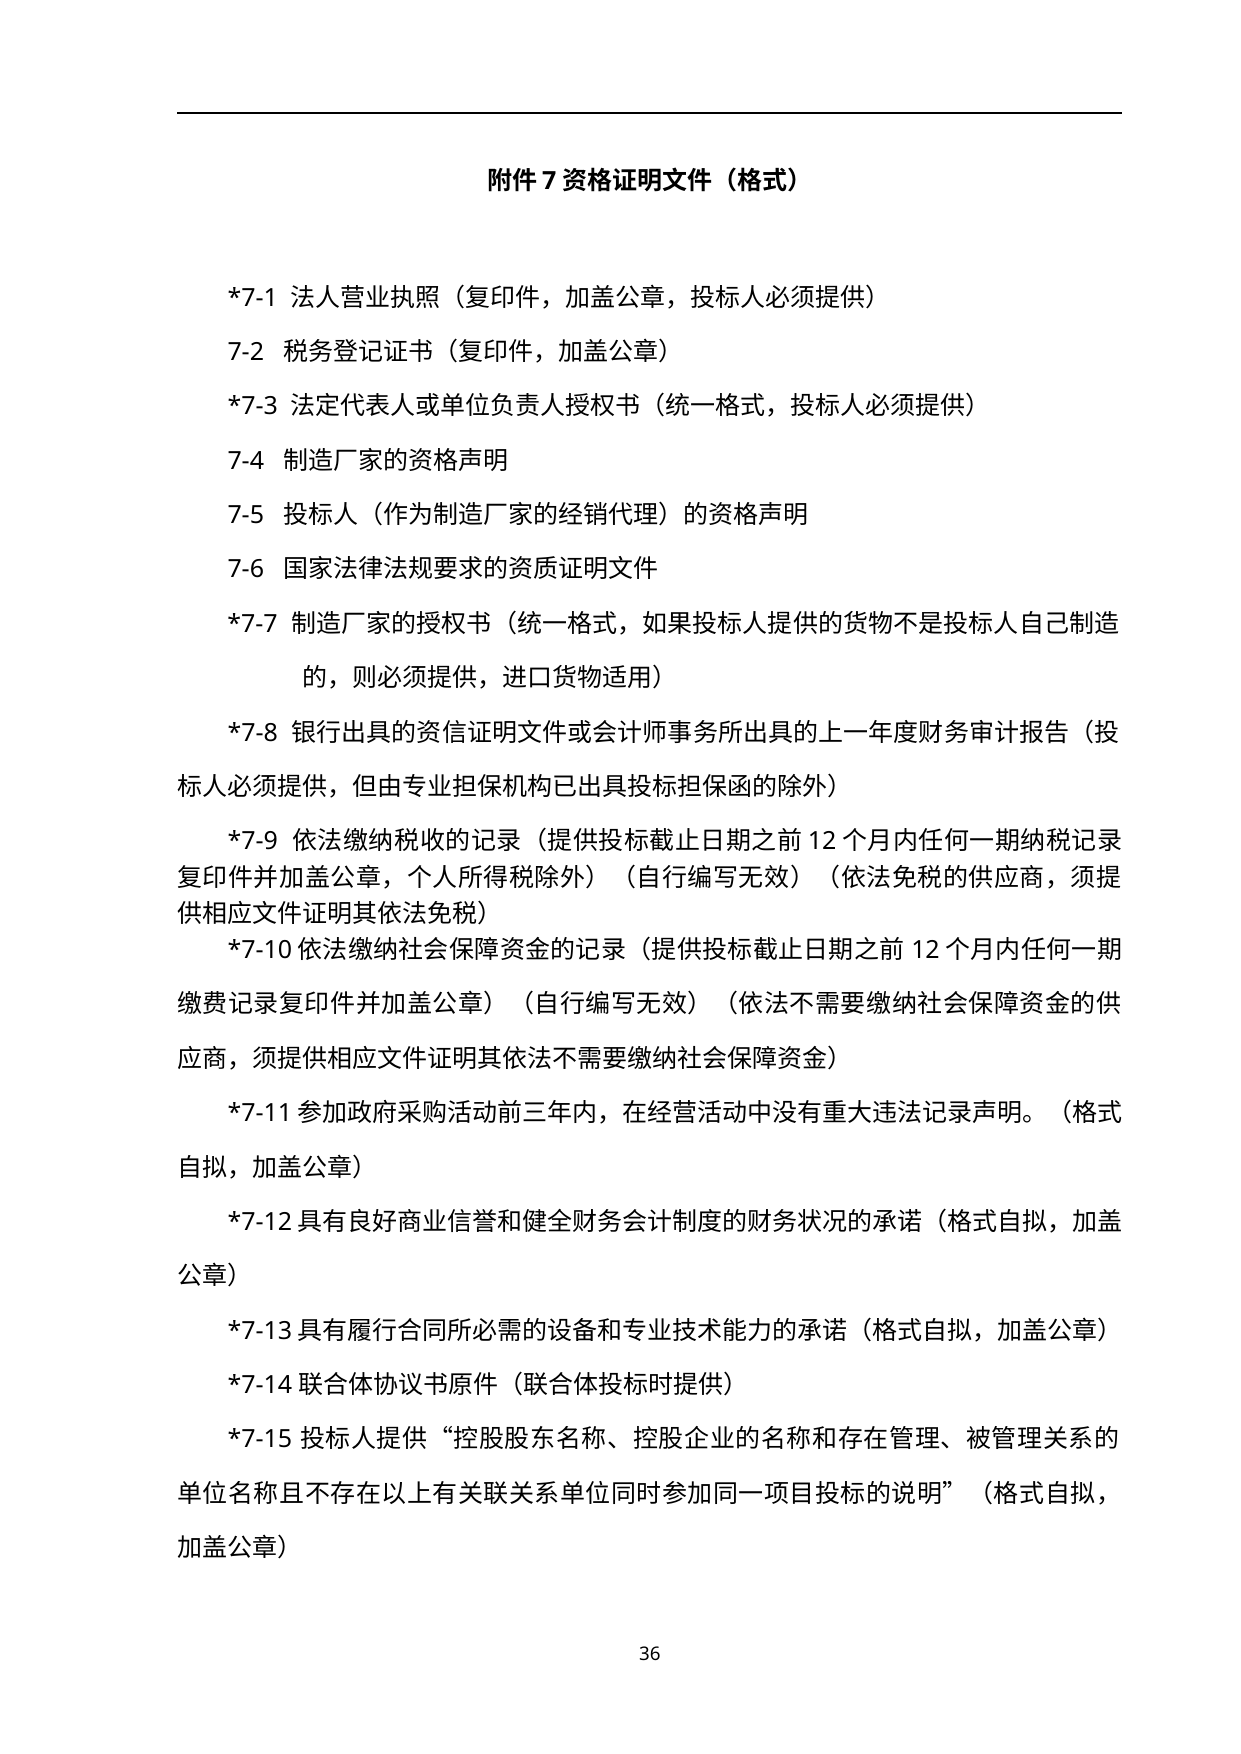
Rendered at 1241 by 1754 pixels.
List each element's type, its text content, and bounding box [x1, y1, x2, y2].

text *7-13具有履行合同所必需的设备和专业技术能力的承诺（格式自拟，加盖公章） [177, 1310, 1122, 1346]
text *7-8 银行出具的资信证明文件或会计师事务所出具的上一年度财务审计报告（投标人必须提供，但由专业担保机构已出具投标担保函的除外） [177, 712, 1122, 803]
text *7-12具有良好商业信誉和健全财务会计制度的财务状况的承诺（格式自拟，加盖公章） [177, 1201, 1122, 1292]
text 7-4 制造厂家的资格声明 [177, 440, 1122, 476]
text *7-9 依法缴纳税收的记录（提供投标截止日期之前12个月内任何一期纳税记录复印件并加盖公章，个人所得税除外）（自行编写无效）（依法免税的供应商，须提供相应文件证明其依法免税） [177, 821, 1122, 929]
text *7-3 法定代表人或单位负责人授权书（统一格式，投标人必须提供） [177, 386, 1122, 422]
text *7-15 投标人提供“控股股东名称、控股企业的名称和存在管理、被管理关系的单位名称且不存在以上有关联关系单位同时参加同一项目投标的说明”（格式自拟，加盖公章） [177, 1419, 1122, 1564]
subtitle 附件7 资格证明文件（格式） [177, 160, 1122, 196]
text *7-7 制造厂家的授权书（统一格式，如果投标人提供的货物不是投标人自己制造的，则必须提供，进口货物适用） [227, 603, 1122, 694]
text *7-1 法人营业执照（复印件，加盖公章，投标人必须提供） [177, 277, 1122, 313]
text 7-6 国家法律法规要求的资质证明文件 [177, 549, 1122, 585]
text 7-5 投标人（作为制造厂家的经销代理）的资格声明 [177, 494, 1122, 531]
text *7-10依法缴纳社会保障资金的记录（提供投标截止日期之前12个月内任何一期缴费记录复印件并加盖公章）（自行编写无效）（依法不需要缴纳社会保障资金的供应商，须提供相应文件证明其依法不需要缴纳社会保障资金） [177, 929, 1122, 1074]
text *7-14 联合体协议书原件（联合体投标时提供） [177, 1364, 1122, 1401]
text *7-11参加政府采购活动前三年内，在经营活动中没有重大违法记录声明。（格式自拟，加盖公章） [177, 1093, 1122, 1183]
text 7-2 税务登记证书（复印件，加盖公章） [177, 331, 1122, 368]
